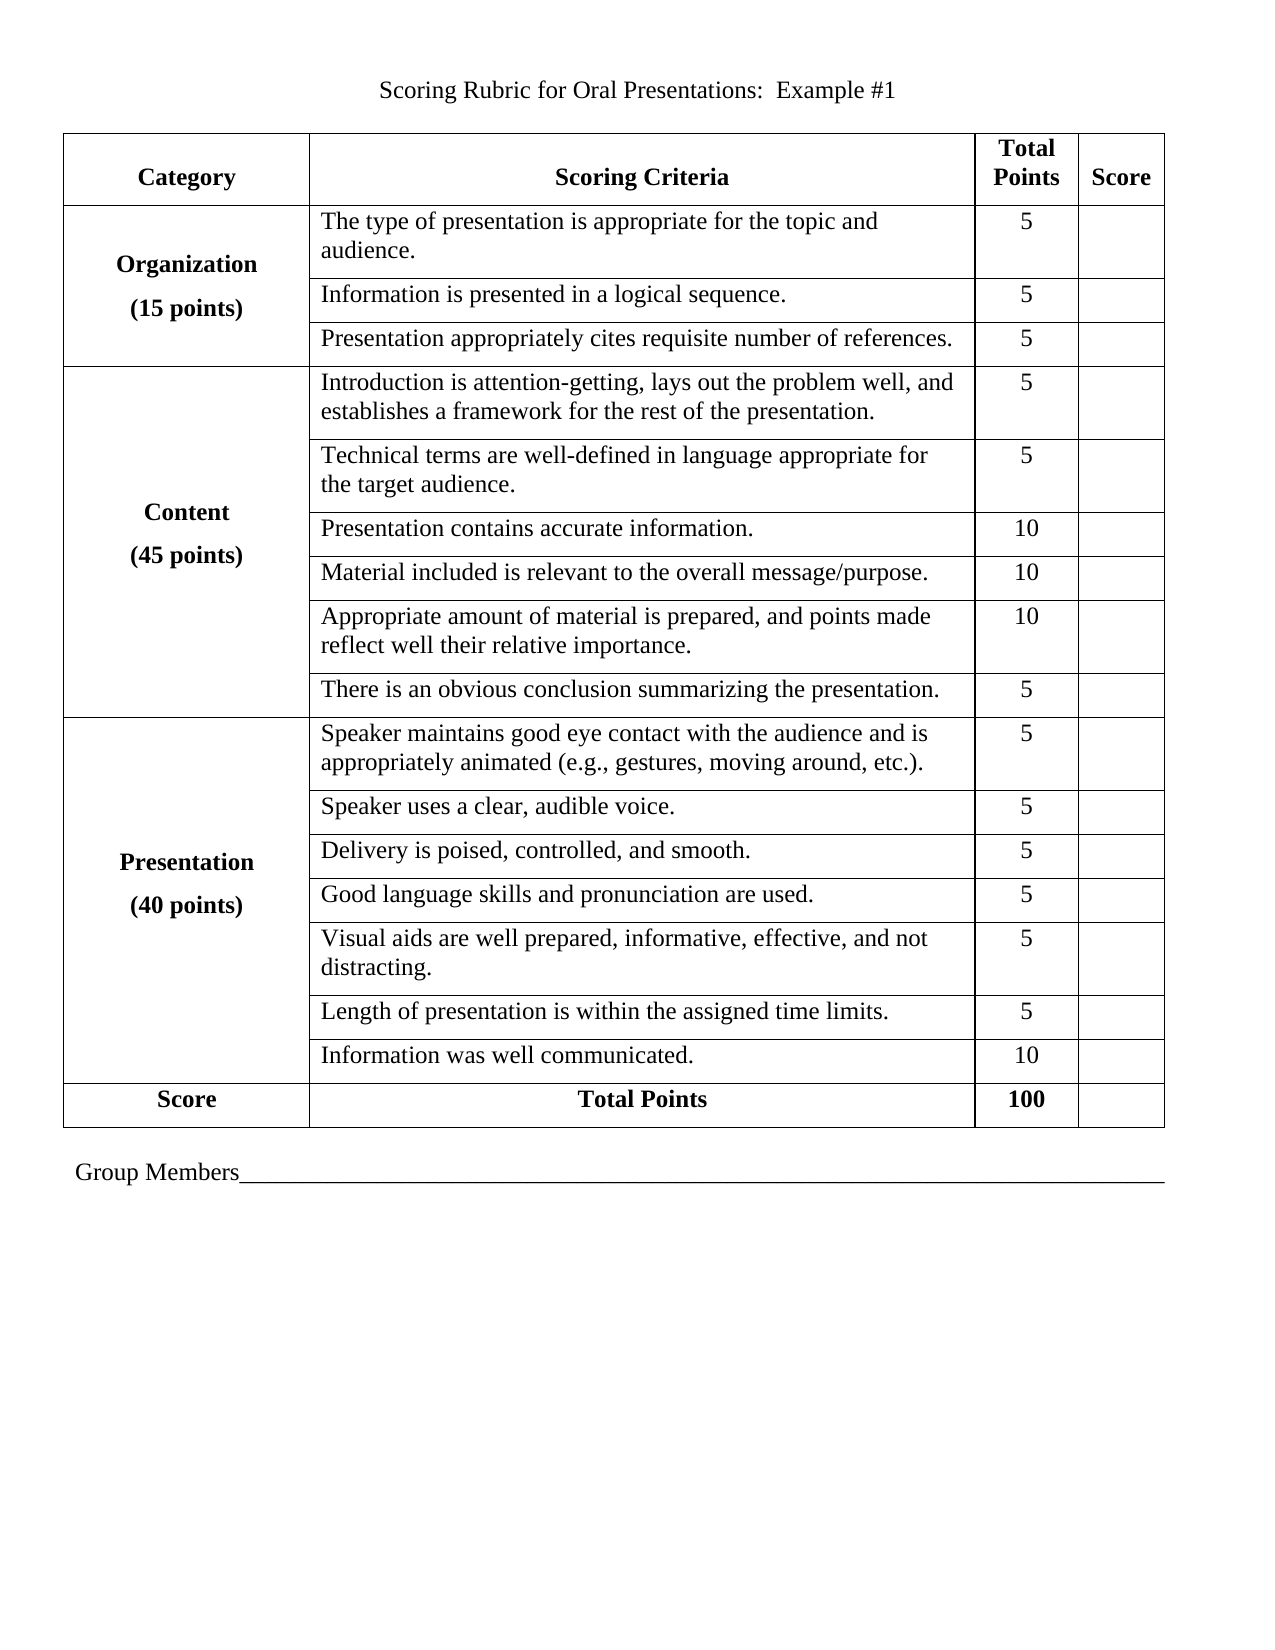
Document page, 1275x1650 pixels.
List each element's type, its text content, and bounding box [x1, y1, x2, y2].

table_cell [1079, 601, 1164, 673]
table_cell [1079, 996, 1164, 1039]
table_cell 5 [976, 718, 1078, 790]
table_cell [1079, 440, 1164, 512]
table_cell [1079, 206, 1164, 278]
table_cell [1079, 323, 1164, 366]
table_cell Organization (15 points) [64, 206, 309, 366]
table_cell 10 [976, 513, 1078, 556]
table_cell [1079, 513, 1164, 556]
table_cell 5 [976, 923, 1078, 995]
table_cell [1079, 718, 1164, 790]
table_header Scoring Criteria [310, 134, 974, 205]
table_cell [1079, 835, 1164, 878]
table_cell Introduction is attention-getting, lays out the problem well, and establishes a framework for the rest of the presentation. [310, 367, 974, 439]
table_cell 10 [976, 601, 1078, 673]
table_cell There is an obvious conclusion summarizing the presentation. [310, 674, 974, 717]
table_cell 10 [976, 557, 1078, 600]
table_cell [1079, 674, 1164, 717]
table_cell Technical terms are well-defined in language appropriate for the target audience. [310, 440, 974, 512]
table_header Score [1079, 134, 1164, 205]
table_cell 5 [976, 279, 1078, 322]
table_cell Delivery is poised, controlled, and smooth. [310, 835, 974, 878]
table_cell Score [64, 1084, 309, 1127]
table_cell [1079, 879, 1164, 922]
table_cell [1079, 1084, 1164, 1127]
table_cell 5 [976, 996, 1078, 1039]
table_cell Material included is relevant to the overall message/purpose. [310, 557, 974, 600]
table_cell 5 [976, 791, 1078, 834]
table_cell 5 [976, 367, 1078, 439]
table_cell 5 [976, 323, 1078, 366]
table_cell Presentation contains accurate information. [310, 513, 974, 556]
table_header Total Points [976, 134, 1078, 205]
table_cell Appropriate amount of material is prepared, and points made reflect well their relative importance. [310, 601, 974, 673]
table_cell The type of presentation is appropriate for the topic and audience. [310, 206, 974, 278]
table_cell 5 [976, 440, 1078, 512]
table_header Category [64, 134, 309, 205]
table_cell 10 [976, 1040, 1078, 1083]
table_cell 5 [976, 674, 1078, 717]
table_cell 5 [976, 879, 1078, 922]
table_cell [1079, 791, 1164, 834]
table_cell Visual aids are well prepared, informative, effective, and not distracting. [310, 923, 974, 995]
table_cell Information was well communicated. [310, 1040, 974, 1083]
text Group Members__________________________________________________________________________ [75, 1157, 1200, 1185]
table_cell [1079, 557, 1164, 600]
table_cell 5 [976, 206, 1078, 278]
table_cell [1079, 279, 1164, 322]
text Scoring Rubric for Oral Presentations: Example #1 [75, 75, 1200, 104]
table_cell Speaker maintains good eye contact with the audience and is appropriately animated (e.g., gestures, moving around, etc.). [310, 718, 974, 790]
table_cell 100 [976, 1084, 1078, 1127]
table_cell Presentation appropriately cites requisite number of references. [310, 323, 974, 366]
table_cell [1079, 1040, 1164, 1083]
table_cell Good language skills and pronunciation are used. [310, 879, 974, 922]
table_cell Information is presented in a logical sequence. [310, 279, 974, 322]
table_cell Length of presentation is within the assigned time limits. [310, 996, 974, 1039]
table_cell Content (45 points) [64, 367, 309, 717]
table_cell [1079, 367, 1164, 439]
table_cell [1079, 923, 1164, 995]
table_cell Speaker uses a clear, audible voice. [310, 791, 974, 834]
table_cell 5 [976, 835, 1078, 878]
table_cell Presentation (40 points) [64, 718, 309, 1083]
table_cell Total Points [310, 1084, 974, 1127]
